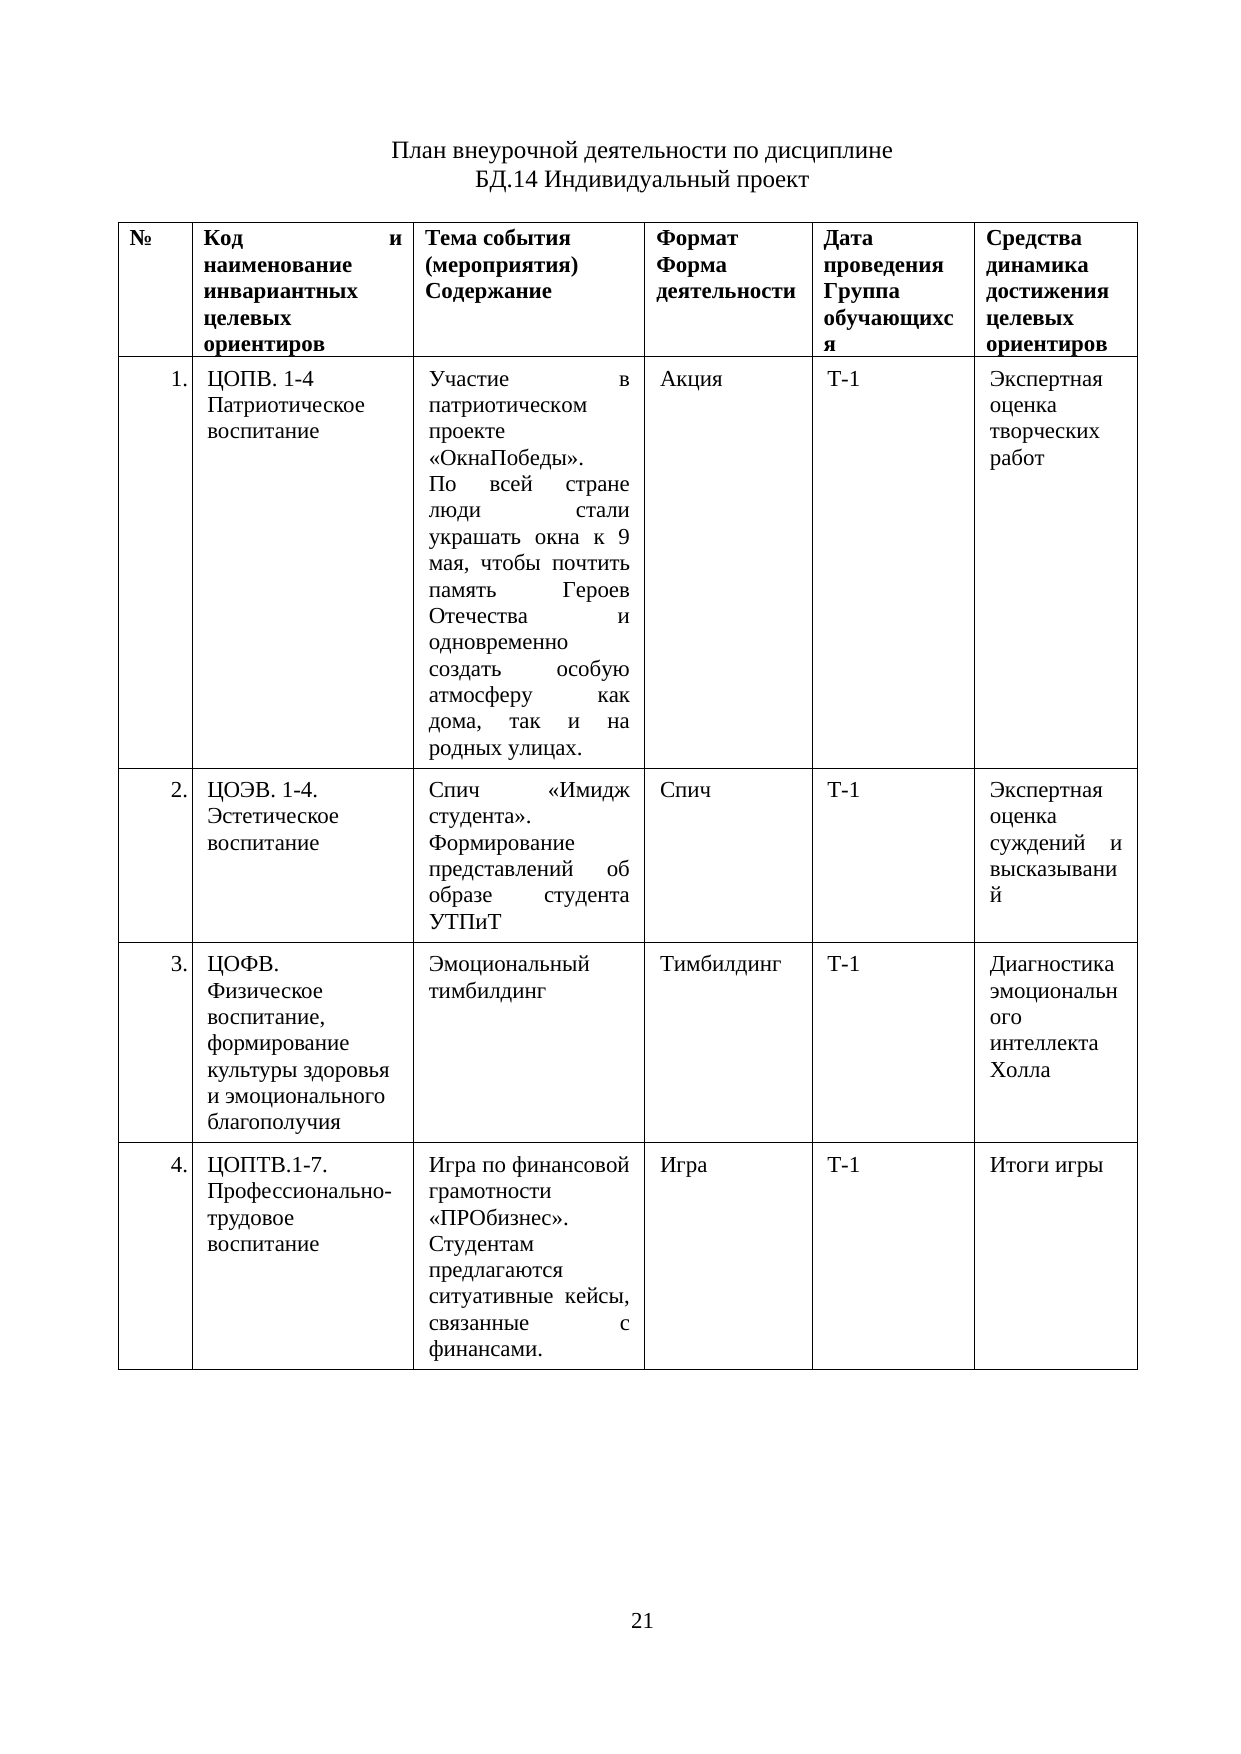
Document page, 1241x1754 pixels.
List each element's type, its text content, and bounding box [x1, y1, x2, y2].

table_cell Т-1 [813, 357, 974, 768]
table_header Тема события (мероприятия) Содержание [414, 223, 644, 356]
table_cell Диагностика эмоционального интеллекта Холла [975, 943, 1137, 1142]
table_cell Игра по финансовой грамотности «ПРОбизнес». Студентам предлагаются ситуативные кейсы, связанные с финансами. [414, 1143, 644, 1369]
table_cell Акция [645, 357, 812, 768]
table_cell ЦОПВ. 1-4 Патриотическое воспитание [193, 357, 413, 768]
text План внеурочной деятельности по дисциплине [148, 136, 1137, 164]
table_header № [119, 223, 192, 356]
table_cell [119, 943, 192, 1142]
table_header Формат Форма деятельности [645, 223, 812, 356]
table_header Дата проведения Группа обучающихся [813, 223, 974, 356]
table_cell [119, 769, 192, 942]
table_cell Экспертная оценка творческих работ [975, 357, 1137, 768]
table_cell Т-1 [813, 1143, 974, 1369]
table_cell Участие в патриотическом проекте «ОкнаПобеды». По всей стране люди стали украшать окна к 9 мая, чтобы почтить память Героев Отечества и одновременно создать особую атмосферу как дома, так и на родных улицах. [414, 357, 644, 768]
table_cell [119, 357, 192, 768]
table_cell [119, 1143, 192, 1369]
text БД.14 Индивидуальный проект [148, 164, 1137, 193]
table_cell Т-1 [813, 943, 974, 1142]
table_cell Итоги игры [975, 1143, 1137, 1369]
table_header Средства динамика достижения целевых ориентиров [975, 223, 1137, 356]
table_cell Т-1 [813, 769, 974, 942]
table_header Код и наименование инвариантных целевых ориентиров [193, 223, 413, 356]
table_cell Спич «Имидж студента». Формирование представлений об образе студента УТПиТ [414, 769, 644, 942]
table_cell Тимбилдинг [645, 943, 812, 1142]
table_cell Спич [645, 769, 812, 942]
table_cell ЦОПТВ.1-7. Профессионально-трудовое воспитание [193, 1143, 413, 1369]
table_cell ЦОЭВ. 1-4. Эстетическое воспитание [193, 769, 413, 942]
table_cell Игра [645, 1143, 812, 1369]
table_cell ЦОФВ. Физическое воспитание, формирование культуры здоровья и эмоционального благополучия [193, 943, 413, 1142]
table_cell Экспертная оценка суждений и высказываний [975, 769, 1137, 942]
table_cell Эмоциональный тимбилдинг [414, 943, 644, 1142]
